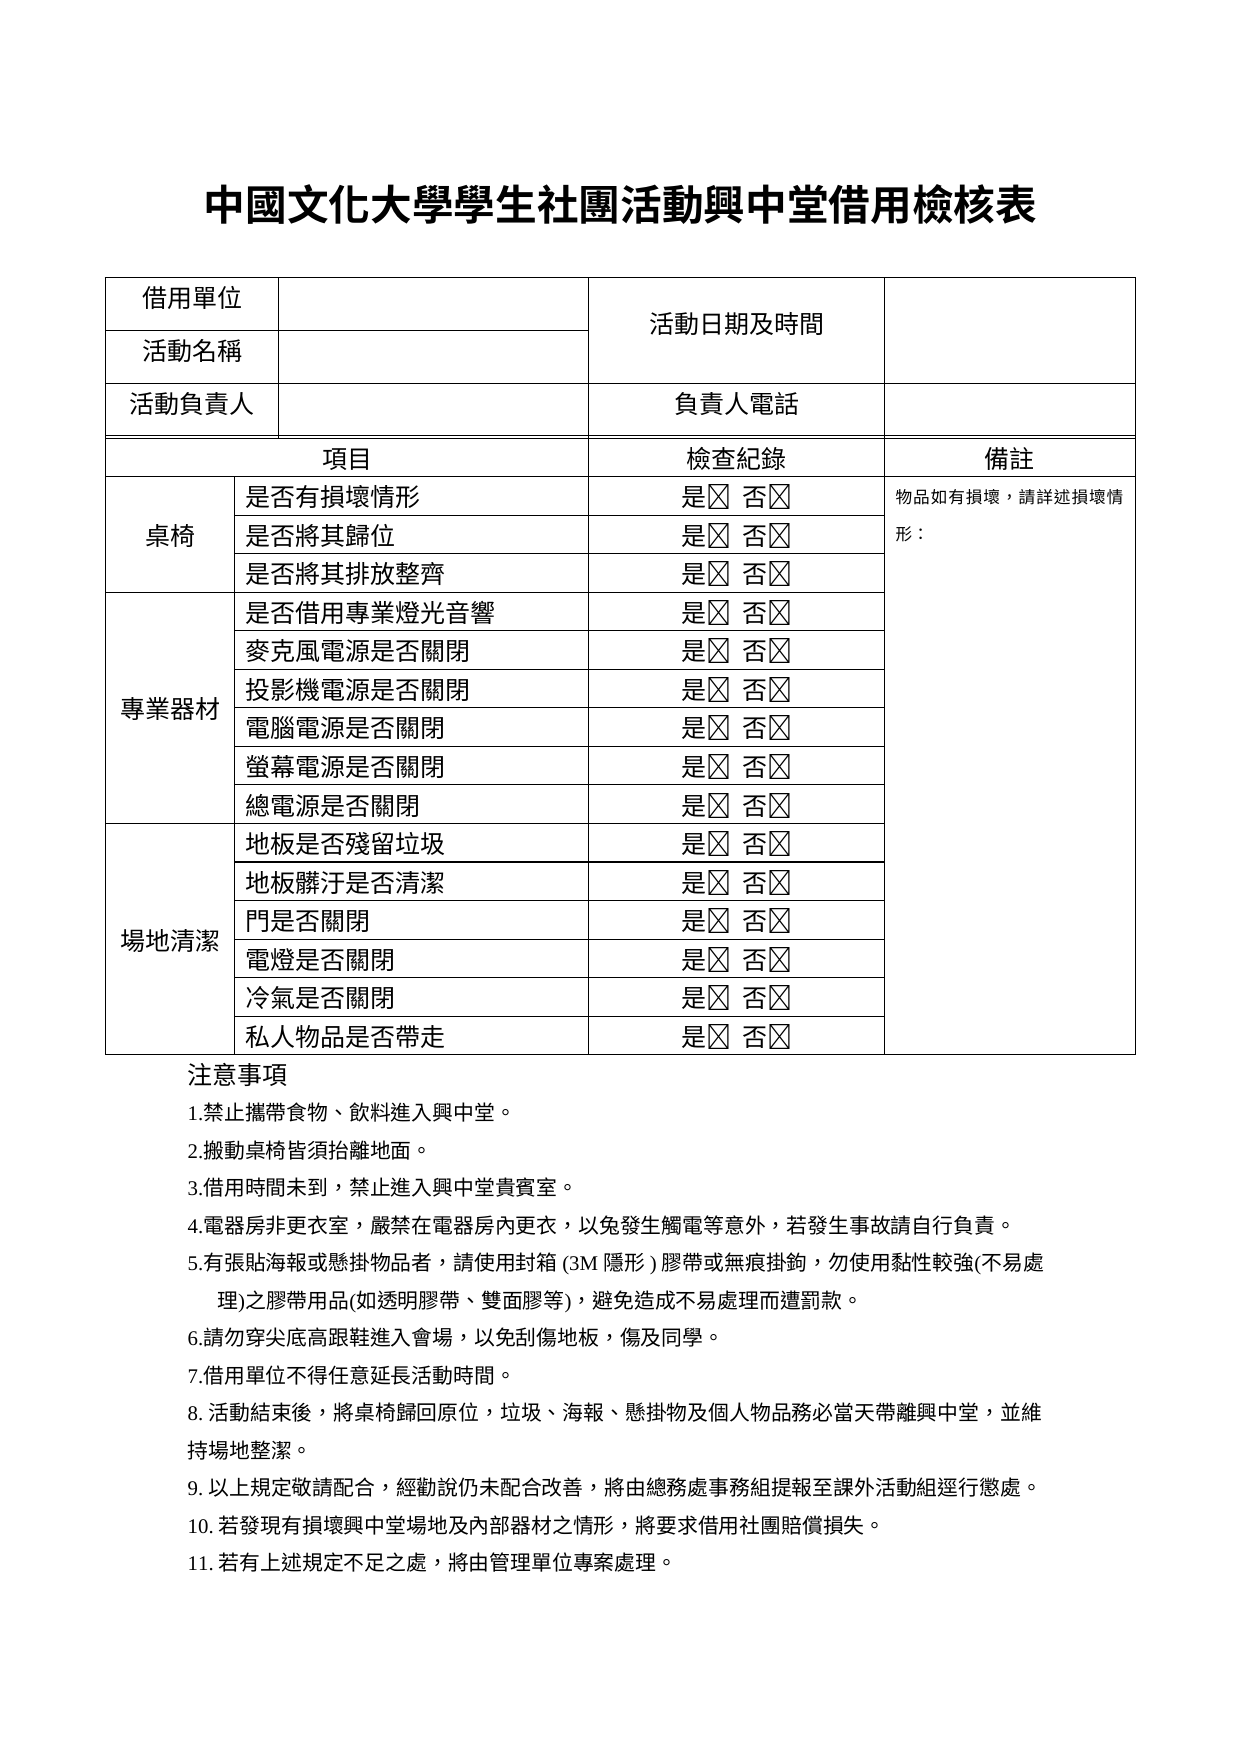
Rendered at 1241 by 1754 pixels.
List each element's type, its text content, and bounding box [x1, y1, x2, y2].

text 1.禁止攜帶食物、飲料進入興中堂。 [187, 1093, 1053, 1130]
table_cell 是 否 [589, 978, 884, 1016]
text 9. 以上規定敬請配合，經勸說仍未配合改善，將由總務處事務組提報至課外活動組逕行懲處。 [187, 1468, 1053, 1505]
table_cell 場地清潔 [106, 824, 234, 1054]
table_cell 物品如有損壞，請詳述損壞情形： [885, 477, 1135, 1054]
table_cell 是 否 [589, 554, 884, 592]
table_cell 是 否 [589, 824, 884, 861]
text 7.借用單位不得任意延長活動時間。 [187, 1355, 1053, 1393]
table_cell 私人物品是否帶走 [235, 1017, 588, 1054]
table_cell 地板是否殘留垃圾 [235, 824, 588, 861]
text 4.電器房非更衣室，嚴禁在電器房內更衣，以兔發生觸電等意外，若發生事故請自行負責。 [187, 1205, 1053, 1243]
table_cell [279, 384, 588, 435]
table_cell 總電源是否關閉 [235, 785, 588, 823]
table_cell 桌椅 [106, 477, 234, 592]
table_cell 是 否 [589, 708, 884, 746]
text 中國文化大學學生社團活動興中堂借用檢核表 [187, 164, 1053, 239]
table_cell 是否有損壞情形 [235, 477, 588, 514]
text 3.借用時間未到，禁止進入興中堂貴賓室。 [187, 1168, 1049, 1205]
table_cell 投影機電源是否關閉 [235, 670, 588, 707]
table_cell 備註 [885, 439, 1135, 476]
table_cell 是 否 [589, 670, 884, 707]
table_cell 是否借用專業燈光音響 [235, 593, 588, 630]
table_cell 是 否 [589, 940, 884, 977]
table_cell 地板髒汙是否清潔 [235, 863, 588, 900]
table_cell 是 否 [589, 477, 884, 514]
text 11. 若有上述規定不足之處，將由管理單位專案處理。 [187, 1543, 1053, 1580]
table_cell 是否將其歸位 [235, 516, 588, 553]
table_header 活動日期及時間 [589, 278, 884, 383]
table_header [279, 278, 588, 330]
text 6.請勿穿尖底高跟鞋進入會場，以免刮傷地板，傷及同學。 [187, 1318, 1049, 1355]
text 2.搬動桌椅皆須抬離地面。 [187, 1130, 1053, 1168]
table_header [885, 278, 1135, 383]
table_cell 是 否 [589, 593, 884, 630]
table_cell 是 否 [589, 747, 884, 784]
table_cell [279, 331, 588, 383]
table_cell 門是否關閉 [235, 901, 588, 938]
table_cell 是 否 [589, 1017, 884, 1054]
table_cell 麥克風電源是否關閉 [235, 631, 588, 669]
table_cell 專業器材 [106, 593, 234, 823]
table_cell 電燈是否關閉 [235, 940, 588, 977]
text 注意事項 [187, 1055, 1053, 1093]
table_cell 活動名稱 [106, 331, 278, 383]
table_cell 是 否 [589, 785, 884, 823]
text 5.有張貼海報或懸掛物品者，請使用封箱 (3M 隱形 ) 膠帶或無痕掛鉤，勿使用黏性較強(不易處理)之膠帶用品(如透明膠帶、雙面膠等)，避免造成不易處理而遭罰款。 [187, 1243, 1053, 1318]
table_cell 是 否 [589, 863, 884, 900]
table_cell 檢查紀錄 [589, 439, 884, 476]
table_cell 負責人電話 [589, 384, 884, 435]
table_cell 電腦電源是否關閉 [235, 708, 588, 746]
table_cell 是 否 [589, 631, 884, 669]
table_cell 活動負責人 [106, 384, 278, 435]
table_cell 項目 [106, 439, 588, 476]
table_cell 冷氣是否關閉 [235, 978, 588, 1016]
table_cell 是 否 [589, 901, 884, 938]
table_header 借用單位 [106, 278, 278, 330]
table_cell 是 否 [589, 516, 884, 553]
table_cell 是否將其排放整齊 [235, 554, 588, 592]
text 8. 活動結束後，將桌椅歸回原位，垃圾、海報、懸掛物及個人物品務必當天帶離興中堂，並維持場地整潔。 [187, 1393, 1053, 1468]
table_cell 螢幕電源是否關閉 [235, 747, 588, 784]
text 10. 若發現有損壞興中堂場地及內部器材之情形，將要求借用社團賠償損失。 [187, 1505, 1053, 1543]
table_cell [885, 384, 1135, 435]
